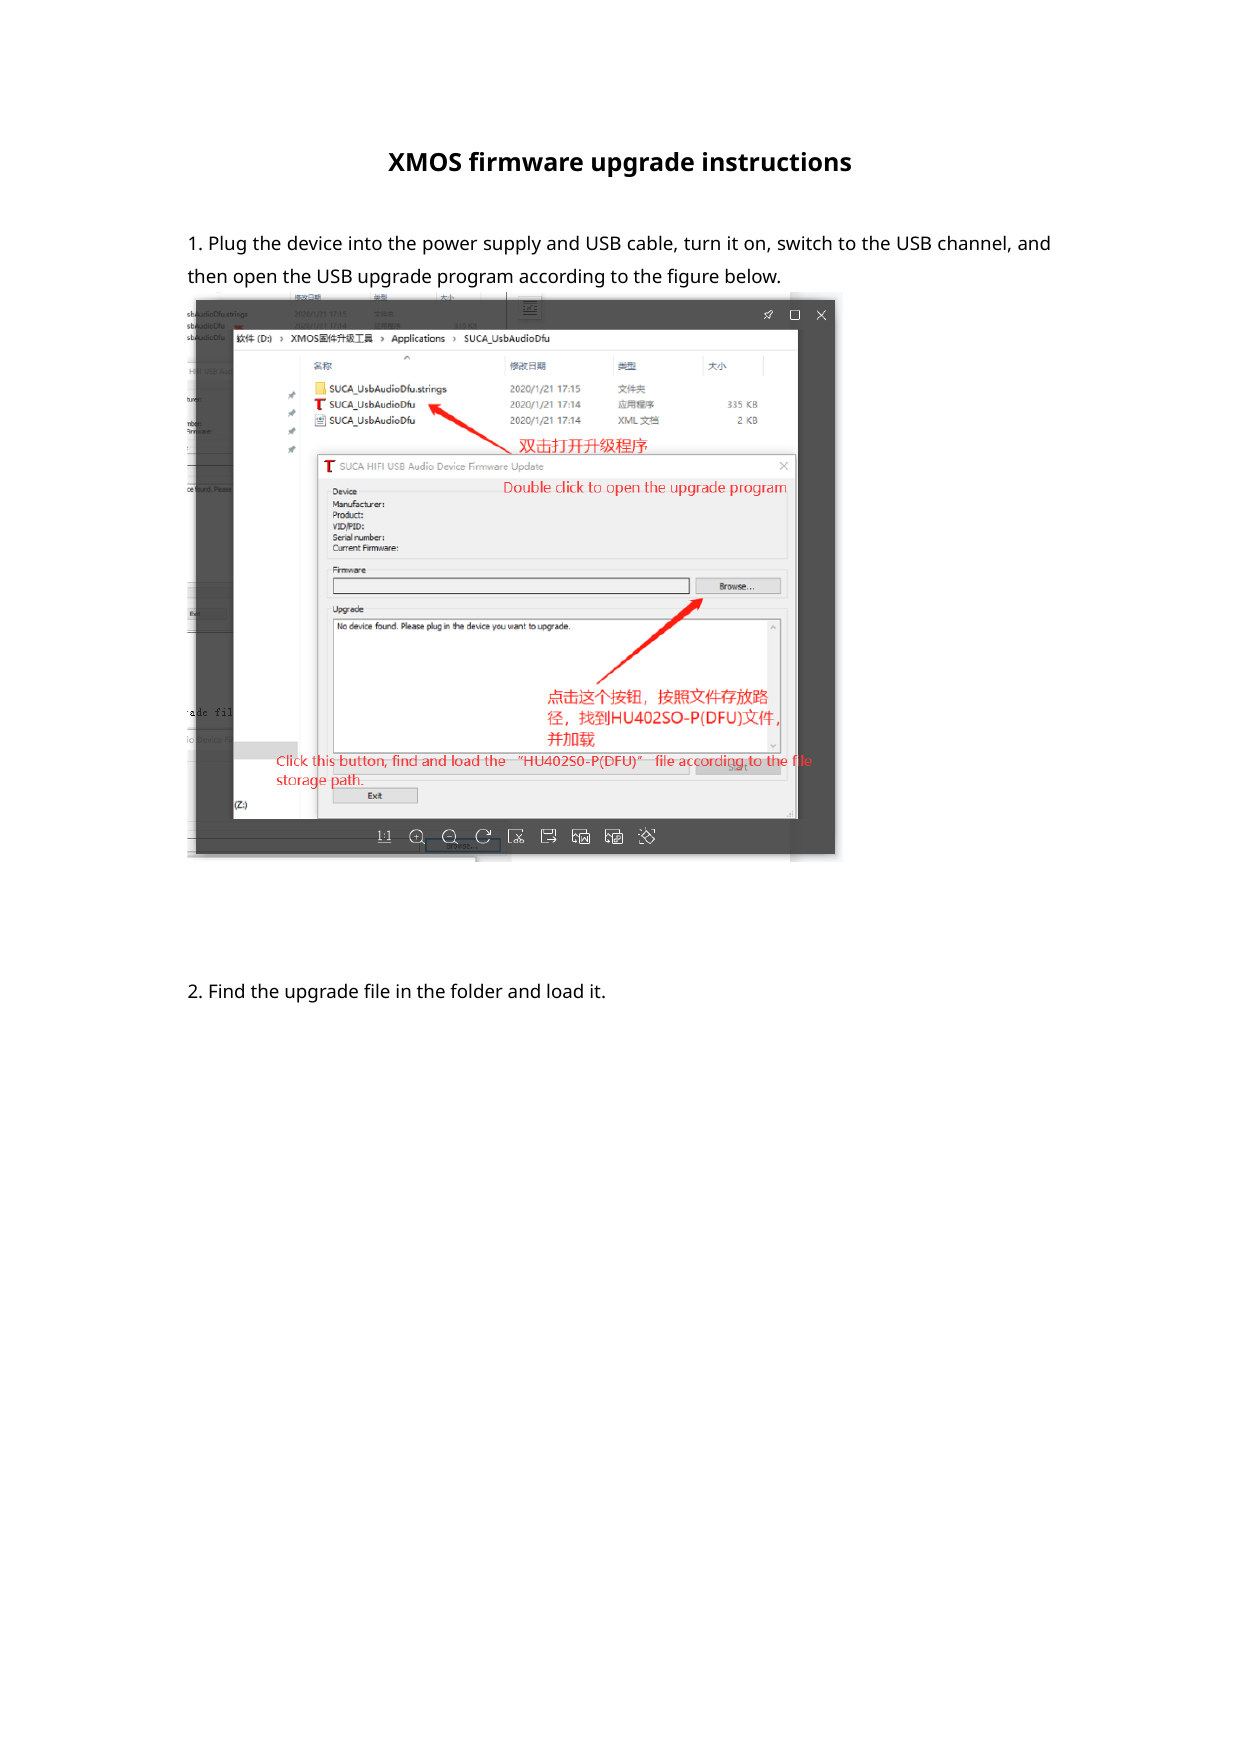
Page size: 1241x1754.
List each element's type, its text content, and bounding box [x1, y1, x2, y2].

picture [187, 292, 843, 862]
list Plug the device into the power supply and USB cable, turn it on, switch to the USB channel, and then open the USB upgrade program according to the figure below. [187, 227, 1053, 292]
text 2. Find the upgrade file in the folder and load it. 3. Click “start” to start the upgrade. 4. After the upgrade, click exit power on the device again. [187, 942, 1053, 1007]
text XMOS firmware upgrade instructions [187, 129, 1053, 227]
